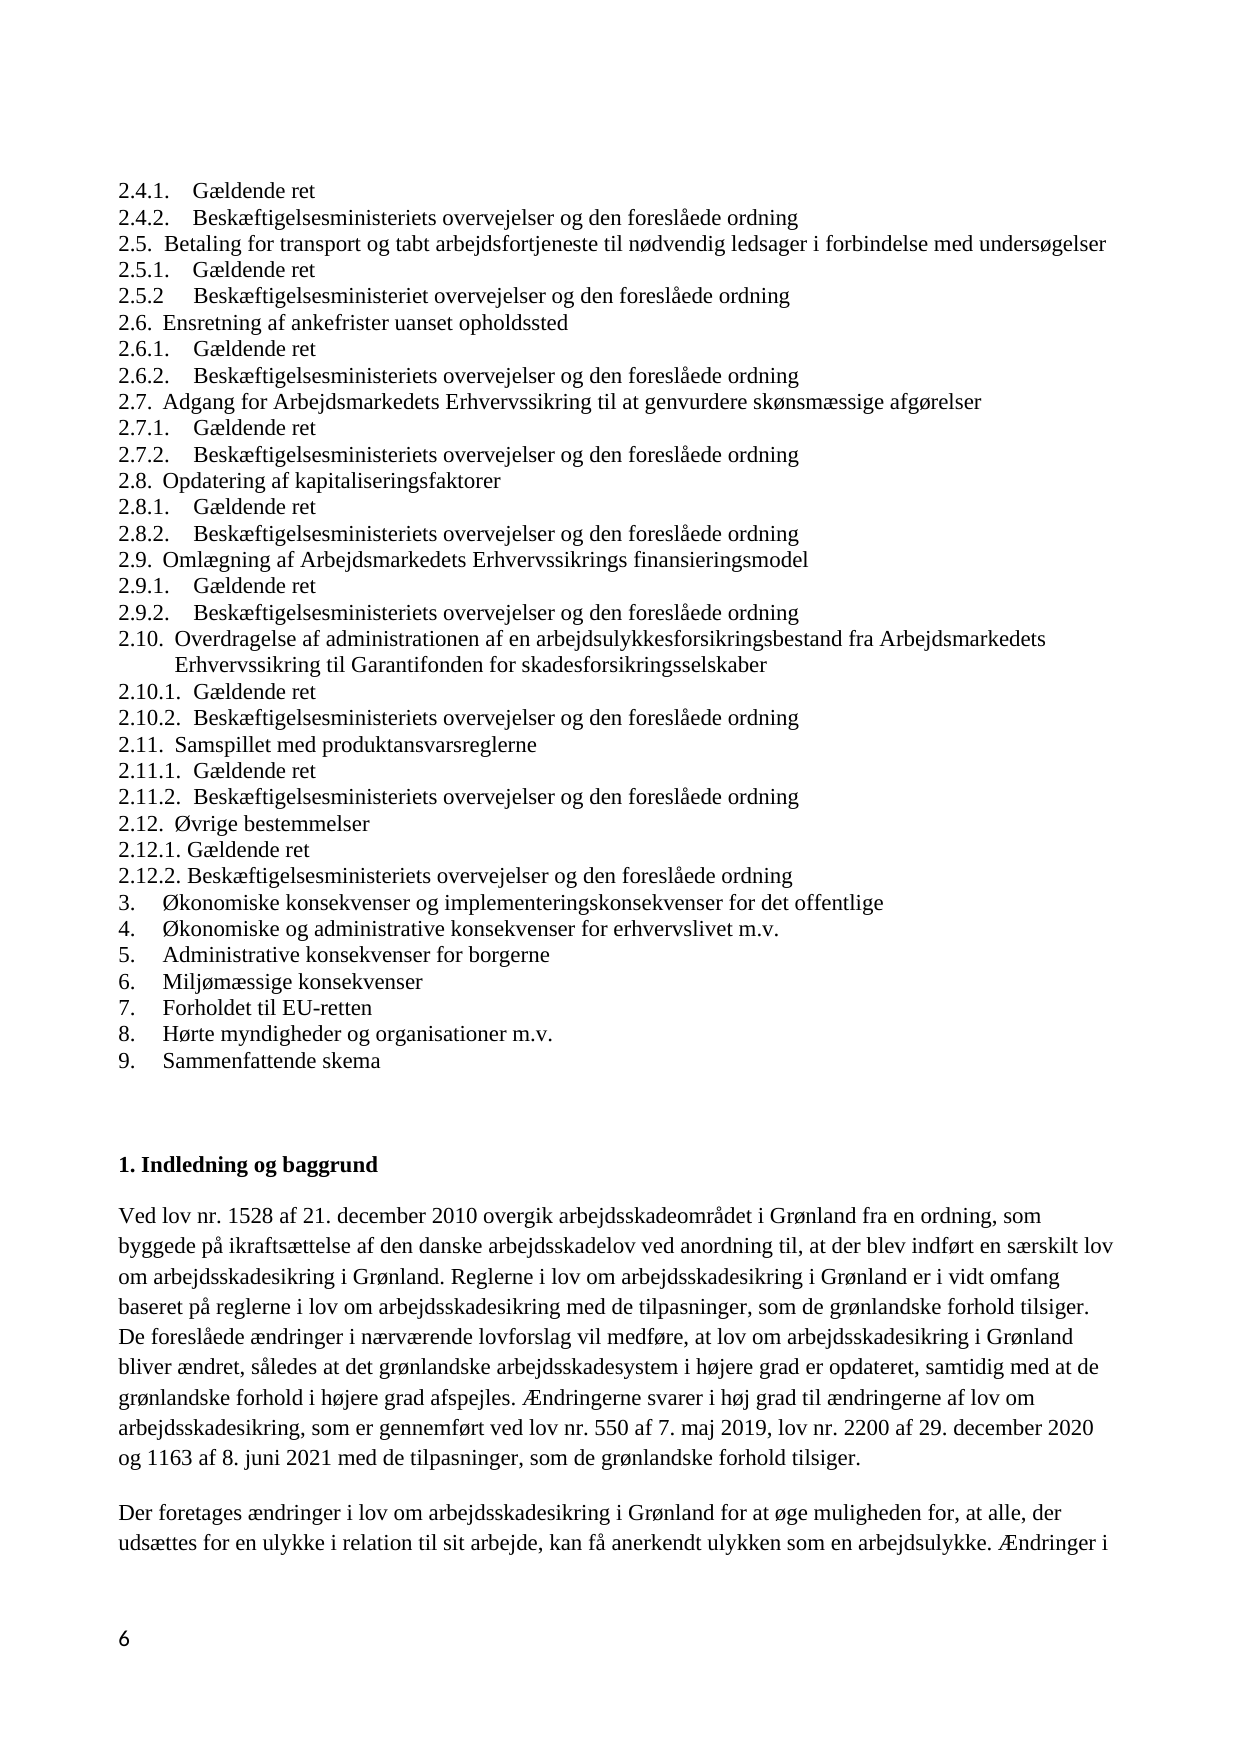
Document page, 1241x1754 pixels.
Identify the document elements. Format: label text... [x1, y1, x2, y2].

list Sammenfattende skema [118, 1047, 1122, 1073]
list Beskæftigelsesministeriets overvejelser og den foreslåede ordning [118, 520, 1122, 546]
list Beskæftigelsesministeriets overvejelser og den foreslåede ordning [118, 783, 1122, 810]
list Økonomiske konsekvenser og implementeringskonsekvenser for det offentlige [118, 889, 1122, 915]
list Gældende ret [118, 572, 1122, 599]
list Forholdet til EU-retten [118, 994, 1122, 1021]
list Beskæftigelsesministeriets overvejelser og den foreslåede ordning [118, 704, 1122, 731]
list Adgang for Arbejdsmarkedets Erhvervssikring til at genvurdere skønsmæssige afgørelser [118, 388, 1122, 414]
list Samspillet med produktansvarsreglerne [118, 731, 1122, 757]
list Beskæftigelsesministeriet overvejelser og den foreslåede ordning [118, 283, 1122, 309]
text 2.5. Betaling for transport og tabt arbejdsfortjeneste til nødvendig ledsager i forbindelse med undersøgelser [118, 230, 1122, 256]
text 2.4.1. Gældende ret [118, 177, 1122, 203]
list Omlægning af Arbejdsmarkedets Erhvervssikrings finansieringsmodel [118, 546, 1122, 572]
list Gældende ret [118, 335, 1122, 362]
list Gældende ret [118, 414, 1122, 441]
list Gældende ret [118, 493, 1122, 520]
list Overdragelse af administrationen af en arbejdsulykkesforsikringsbestand fra Arbejdsmarkedets Erhvervssikring til Garantifonden for skadesforsikringsselskaber [118, 625, 1122, 678]
list Opdatering af kapitaliseringsfaktorer [118, 467, 1122, 493]
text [118, 1499, 1122, 1556]
list Beskæftigelsesministeriets overvejelser og den foreslåede ordning [118, 599, 1122, 625]
text 2.5.1. Gældende ret [118, 256, 1122, 283]
text 2.12.2. Beskæftigelsesministeriets overvejelser og den foreslåede ordning [118, 862, 1122, 889]
text 2.12.1. Gældende ret [118, 836, 1122, 862]
list Økonomiske og administrative konsekvenser for erhvervslivet m.v. [118, 915, 1122, 941]
list Gældende ret [118, 678, 1122, 704]
text 1. Indledning og baggrund [118, 1151, 1122, 1177]
list Øvrige bestemmelser [118, 810, 1122, 836]
list Beskæftigelsesministeriets overvejelser og den foreslåede ordning [118, 441, 1122, 467]
list Hørte myndigheder og organisationer m.v. [118, 1021, 1122, 1047]
list Ensretning af ankefrister uanset opholdssted [118, 309, 1122, 335]
list Beskæftigelsesministeriets overvejelser og den foreslåede ordning [118, 362, 1122, 388]
list Miljømæssige konsekvenser [118, 968, 1122, 994]
list Administrative konsekvenser for borgerne [118, 941, 1122, 968]
text 2.4.2. Beskæftigelsesministeriets overvejelser og den foreslåede ordning [118, 203, 1122, 230]
text Ved lov nr. 1528 af 21. december 2010 overgik arbejdsskadeområdet i Grønland fra en ordning, som byggede på ikraftsættelse af den danske arbejdsskadelov ved anordning til, at der blev indført en særskilt lov om arbejdsskadesikring i Grønland. Reglerne i lov om arbejdsskadesikring i Grønland er i vidt omfang baseret på reglerne i lov om arbejdsskadesikring med de tilpasninger, som de grønlandske forhold tilsiger. De foreslåede ændringer i nærværende lovforslag vil medføre, at lov om arbejdsskadesikring i Grønland bliver ændret, således at det grønlandske arbejdsskadesystem i højere grad er opdateret, samtidig med at de grønlandske forhold i højere grad afspejles. Ændringerne svarer i høj grad til ændringerne af lov om arbejdsskadesikring, som er gennemført ved lov nr. 550 af 7. maj 2019, lov nr. 2200 af 29. december 2020 og 1163 af 8. juni 2021 med de tilpasninger, som de grønlandske forhold tilsiger. [118, 1202, 1122, 1470]
list Gældende ret [118, 757, 1122, 783]
